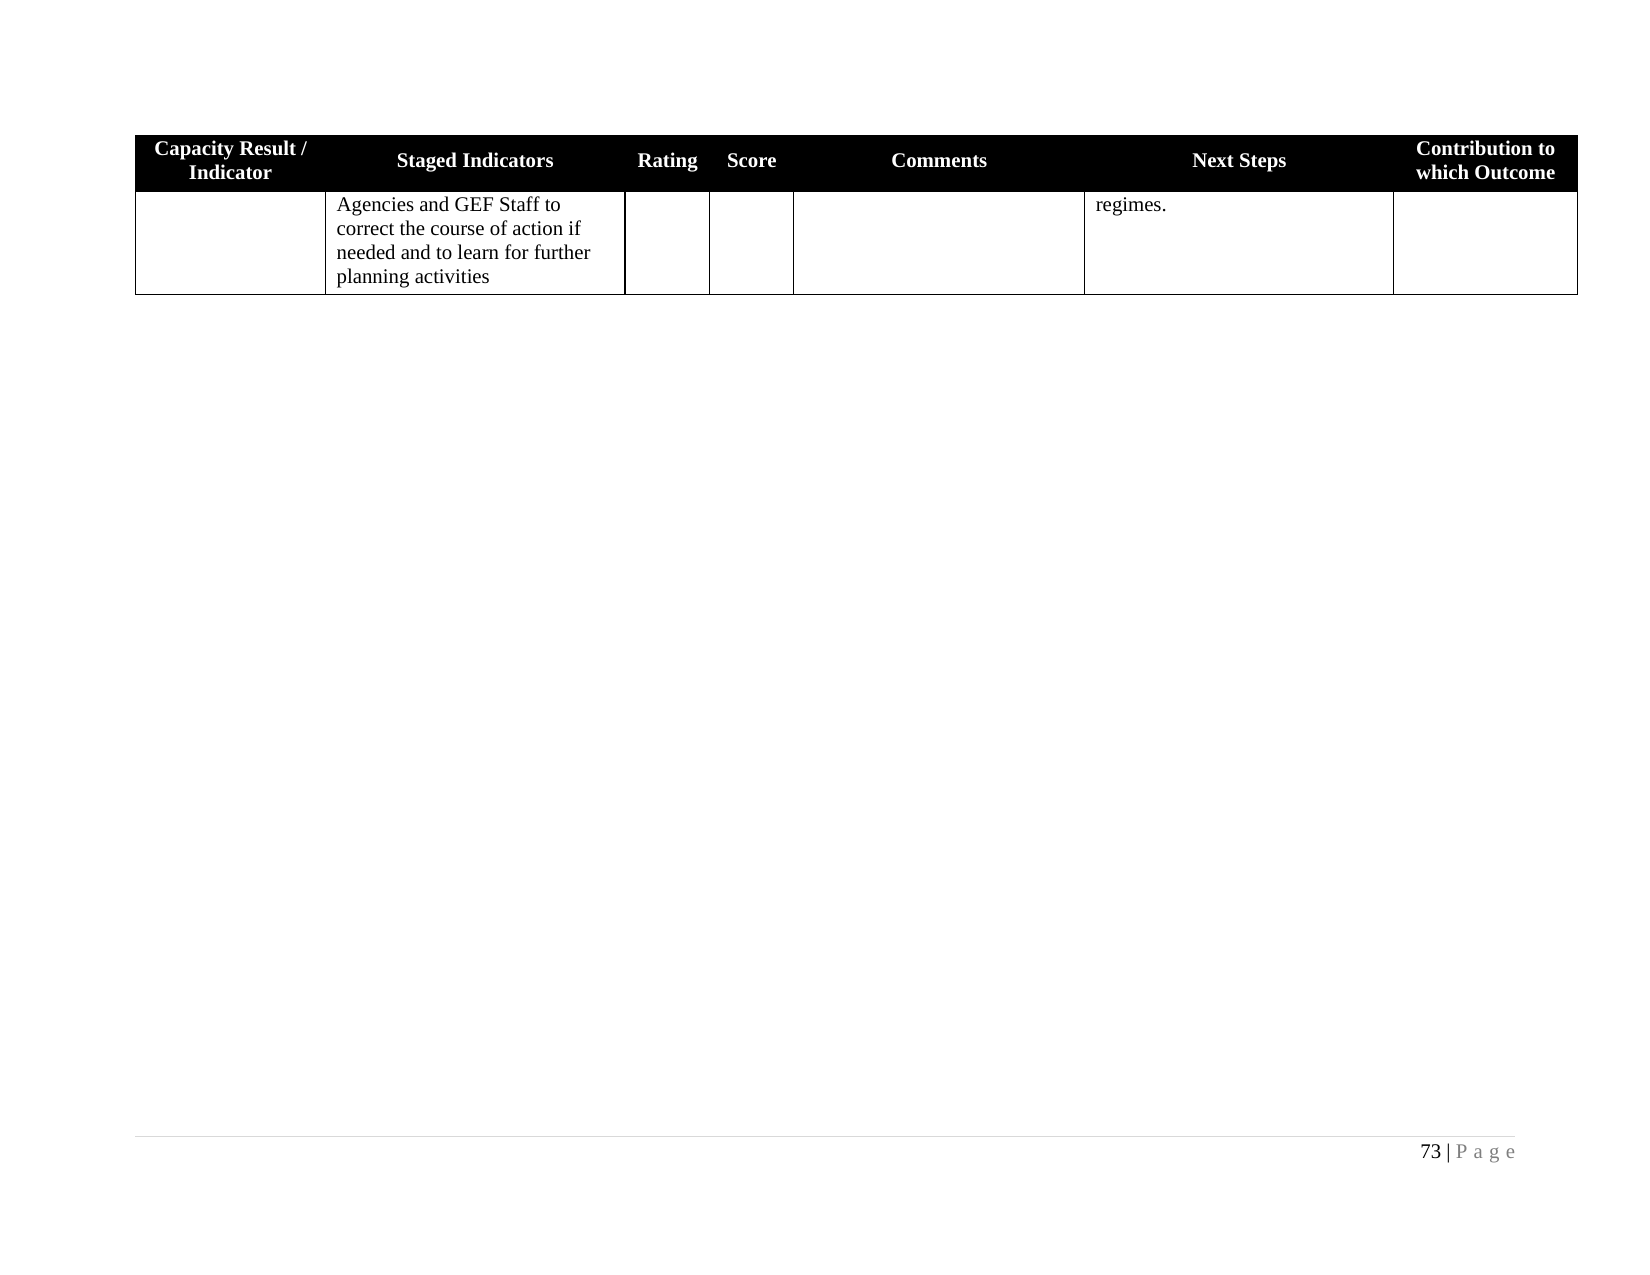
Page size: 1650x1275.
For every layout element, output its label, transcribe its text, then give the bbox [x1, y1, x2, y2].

table_cell 3 [626, 192, 709, 294]
table_header Rating [626, 136, 709, 191]
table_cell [326, 192, 624, 294]
table_header Score [710, 136, 793, 191]
table_header Staged Indicators [326, 136, 624, 191]
table_header Contribution to which Outcome [1394, 136, 1577, 191]
table_header Next Steps [1085, 136, 1393, 191]
table_cell [136, 192, 325, 294]
table_header Comments [794, 136, 1084, 191]
table_header Capacity Result / Indicator [136, 136, 325, 191]
table_cell [710, 192, 793, 294]
